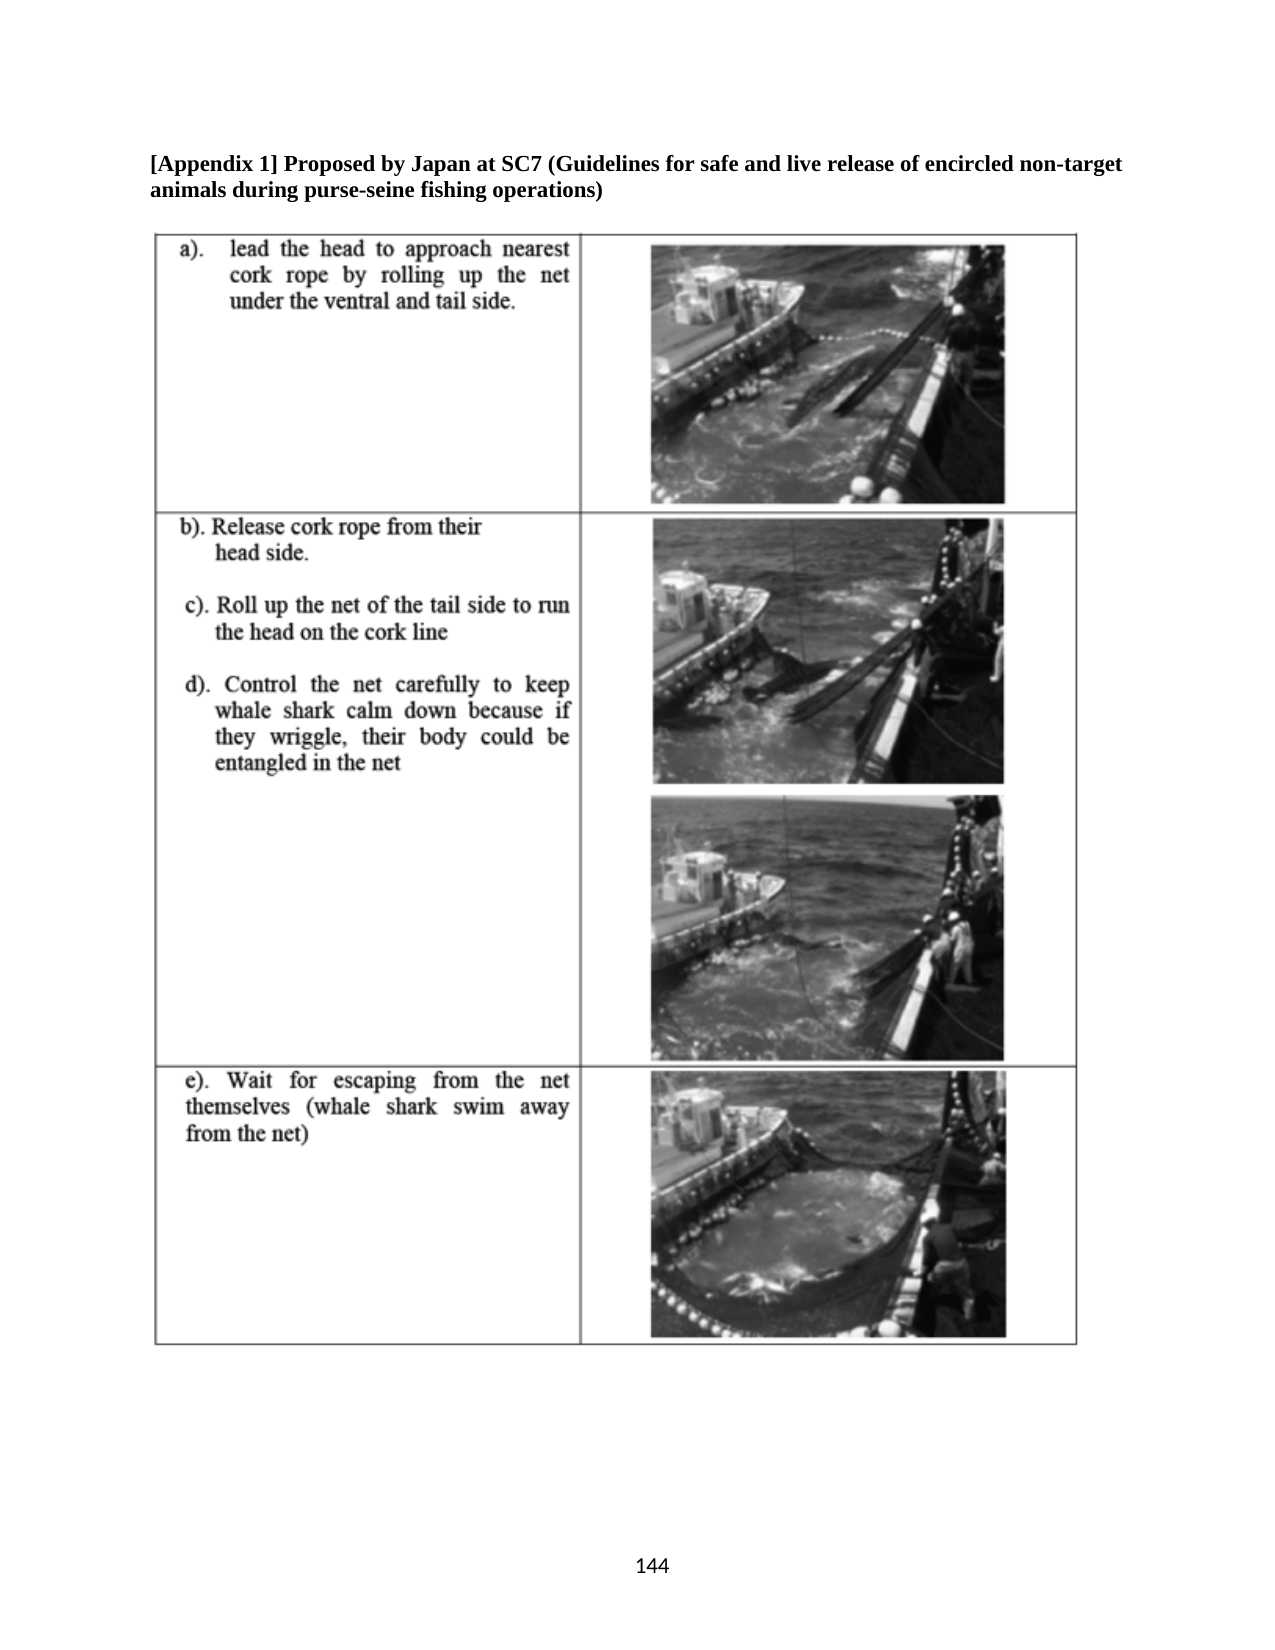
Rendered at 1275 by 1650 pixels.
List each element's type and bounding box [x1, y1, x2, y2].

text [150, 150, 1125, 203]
picture [150, 229, 1090, 1357]
